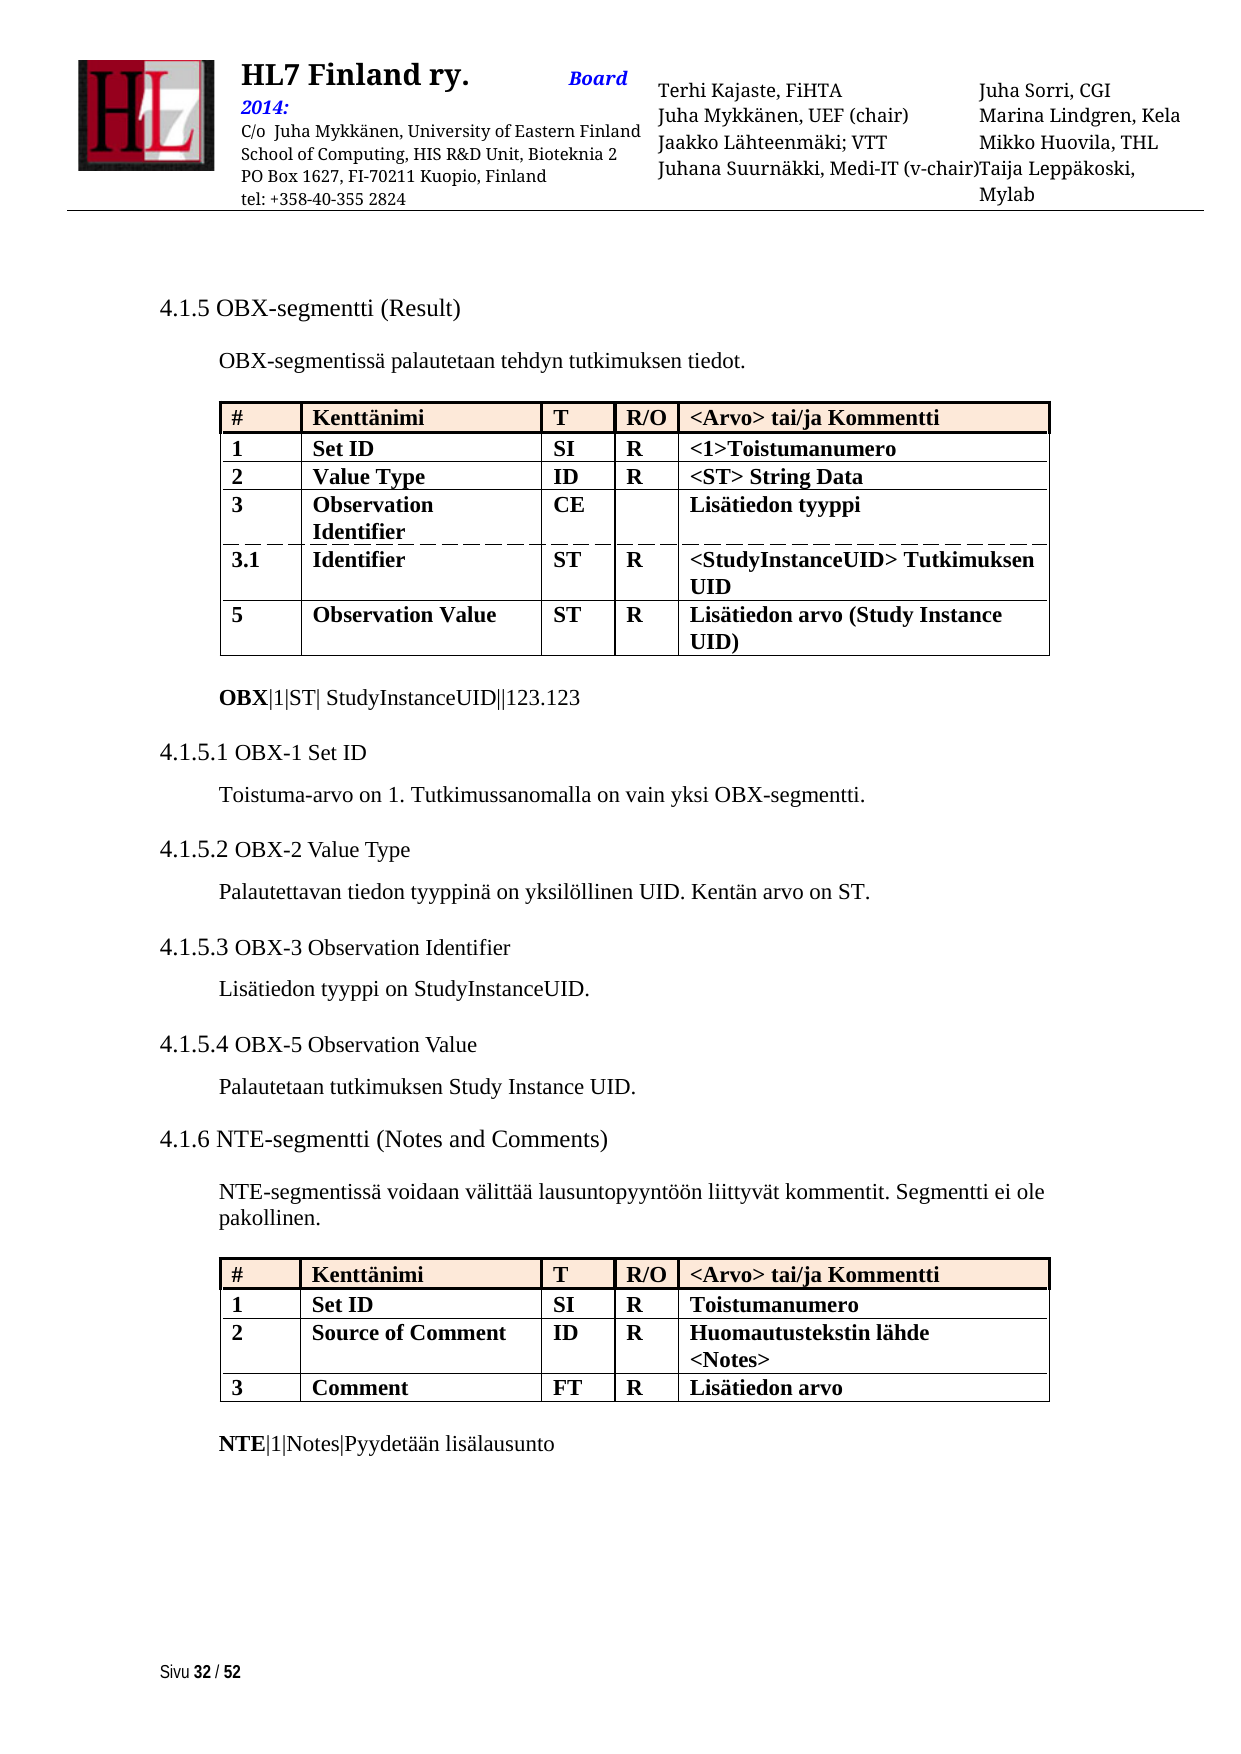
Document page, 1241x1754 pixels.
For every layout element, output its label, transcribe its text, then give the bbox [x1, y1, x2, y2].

table_cell Value Type [302, 462, 541, 489]
table_cell R [616, 601, 678, 655]
table_cell Lisätiedon tyyppi [679, 489, 1049, 544]
table_cell R [616, 434, 678, 461]
text OBX-segmentissä palautetaan tehdyn tutkimuksen tiedot. [218, 346, 1051, 373]
table_cell 5 [221, 600, 301, 655]
table_cell 2 [221, 461, 301, 489]
table_cell R [616, 1319, 678, 1373]
text OBX|1|ST| StudyInstanceUID||123.123 [218, 683, 1051, 710]
table_header <Arvo> tai/ja Kommentti [680, 1260, 1048, 1287]
table_header Kenttänimi [303, 404, 540, 431]
subtitle OBX-1 Set ID [159, 737, 1051, 766]
table_cell <StudyInstanceUID> Tutkimuksen UID [679, 544, 1049, 599]
table_header R/O [617, 404, 677, 431]
table_cell R [616, 544, 678, 599]
table_cell ST [542, 601, 614, 655]
table_cell 1 [221, 1288, 300, 1317]
table_cell R [616, 1374, 678, 1401]
table_cell ST [542, 544, 614, 599]
text NTE-segmentissä voidaan välittää lausuntopyyntöön liittyvät kommentit. Segmentti ei ole pakollinen. [218, 1178, 1051, 1231]
picture [78, 60, 215, 171]
text Toistuma-arvo on 1. Tutkimussanomalla on vain yksi OBX-segmentti. [218, 780, 1051, 807]
table_header Kenttänimi [302, 1260, 540, 1287]
table_cell CE [542, 490, 614, 544]
subtitle OBX-3 Observation Identifier [159, 932, 1051, 960]
table_cell FT [542, 1374, 614, 1401]
table_cell 1 [221, 432, 301, 461]
table_cell Toistumanumero [679, 1287, 1049, 1317]
text Palautetaan tutkimuksen Study Instance UID. [218, 1072, 1051, 1099]
table_cell 3 [221, 1373, 300, 1401]
subtitle OBX-2 Value Type [159, 834, 1051, 863]
table_cell Set ID [301, 1290, 541, 1317]
table_cell Source of Comment [301, 1319, 541, 1373]
table_cell [616, 490, 678, 544]
table_cell <ST> String Data [679, 461, 1049, 489]
table_header <Arvo> tai/ja Kommentti [680, 404, 1048, 431]
table_header T [543, 1260, 613, 1287]
table_cell 3 [221, 489, 301, 544]
table_cell ID [542, 462, 614, 489]
table_cell <1>Toistumanumero [679, 431, 1049, 461]
table_cell Huomautustekstin lähde <Notes> [679, 1318, 1049, 1373]
table_cell Lisätiedon arvo [679, 1373, 1049, 1401]
table_cell Observation Identifier [302, 490, 541, 544]
table_cell SI [542, 1290, 614, 1317]
table_cell ID [542, 1319, 614, 1373]
table_cell Lisätiedon arvo (Study Instance UID) [679, 600, 1049, 655]
table_cell R [616, 462, 678, 489]
table_cell Identifier [302, 544, 541, 599]
table_cell R [616, 1290, 678, 1317]
table_header T [543, 404, 613, 431]
table_cell Observation Value [302, 601, 541, 655]
table_cell Set ID [302, 434, 541, 461]
subtitle OBX-segmentti (Result) [159, 293, 1051, 321]
table_cell 3.1 [221, 544, 301, 599]
text Lisätiedon tyyppi on StudyInstanceUID. [218, 975, 1051, 1002]
table_header # [222, 1260, 299, 1287]
table_cell SI [542, 434, 614, 461]
text NTE|1|Notes|Pyydetään lisälausunto [218, 1429, 1051, 1456]
subtitle OBX-5 Observation Value [159, 1029, 1051, 1058]
table_header R/O [617, 1260, 677, 1287]
table_cell 2 [221, 1318, 300, 1373]
table_header # [222, 404, 300, 431]
subtitle NTE-segmentti (Notes and Comments) [159, 1124, 1051, 1153]
table_cell Comment [301, 1374, 541, 1401]
text Palautettavan tiedon tyyppinä on yksilöllinen UID. Kentän arvo on ST. [218, 877, 1051, 904]
